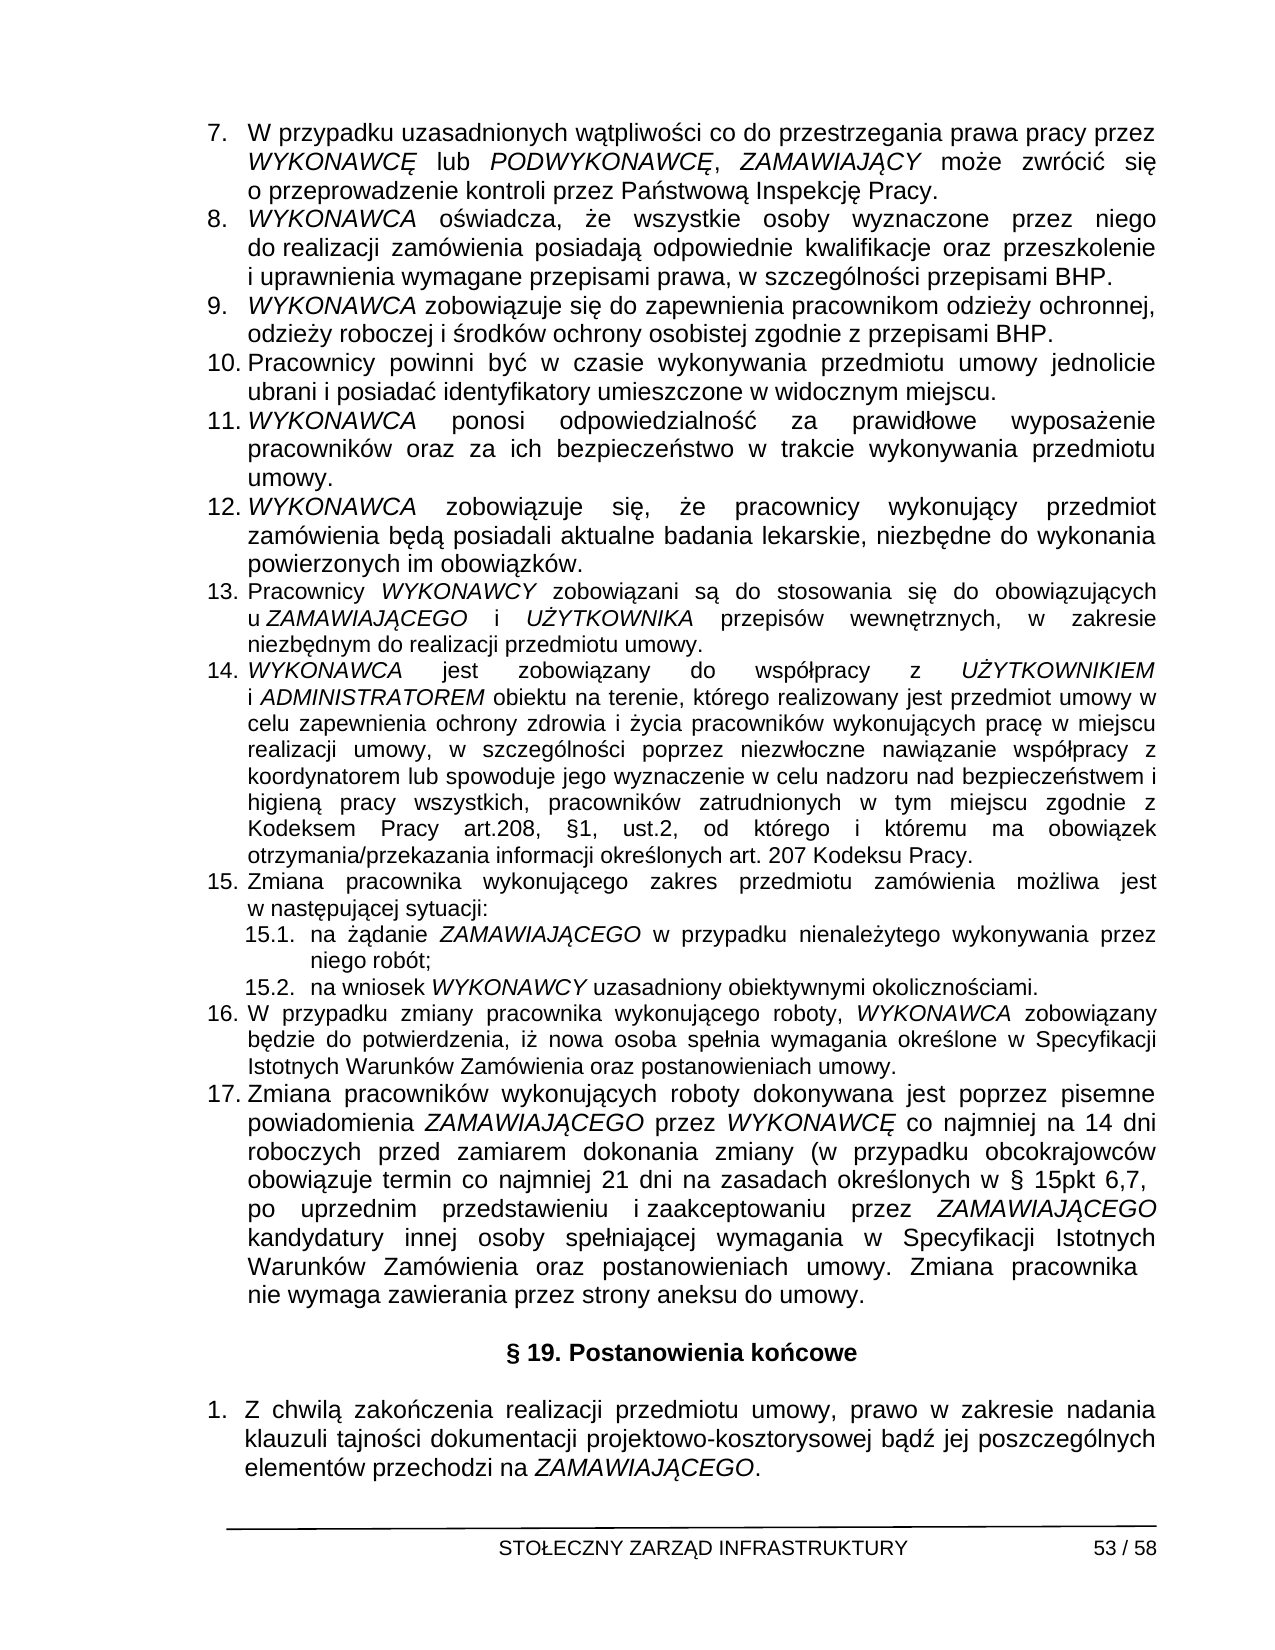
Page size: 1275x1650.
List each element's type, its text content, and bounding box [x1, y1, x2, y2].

list WYKONAWCA ponosi odpowiedzialność za prawidłowe wyposażenie pracowników oraz za ich bezpieczeństwo w trakcie wykonywania przedmiotu umowy. [207, 406, 1157, 492]
list WYKONAWCA jest zobowiązany do współpracy z UŻYTKOWNIKIEM i ADMINISTRATOREM obiektu na terenie, którego realizowany jest przedmiot umowy w celu zapewnienia ochrony zdrowia i życia pracowników wykonujących pracę w miejscu realizacji umowy, w szczególności poprzez niezwłoczne nawiązanie współpracy z koordynatorem lub spowoduje jego wyznaczenie w celu nadzoru nad bezpieczeństwem i higieną pracy wszystkich, pracowników zatrudnionych w tym miejscu zgodnie z Kodeksem Pracy art.208, §1, ust.2, od którego i któremu ma obowiązek otrzymania/przekazania informacji określonych art. 207 Kodeksu Pracy. [207, 657, 1157, 868]
list W przypadku uzasadnionych wątpliwości co do przestrzegania prawa pracy przez WYKONAWCĘ lub PODWYKONAWCĘ, ZAMAWIAJĄCY może zwrócić się o przeprowadzenie kontroli przez Państwową Inspekcję Pracy. [207, 118, 1157, 204]
list Zmiana pracowników wykonujących roboty dokonywana jest poprzez pisemne powiadomienia ZAMAWIAJĄCEGO przez WYKONAWCĘ co najmniej na 14 dni roboczych przed zamiarem dokonania zmiany (w przypadku obcokrajowców obowiązuje termin co najmniej 21 dni na zasadach określonych w § 15pkt 6,7, po uprzednim przedstawieniu i zaakceptowaniu przez ZAMAWIAJĄCEGO kandydatury innej osoby spełniającej wymagania w Specyfikacji Istotnych Warunków Zamówienia oraz postanowieniach umowy. Zmiana pracownika nie wymaga zawierania przez strony aneksu do umowy. [207, 1079, 1157, 1309]
list Z chwilą zakończenia realizacji przedmiotu umowy, prawo w zakresie nadania klauzuli tajności dokumentacji projektowo-kosztorysowej bądź jej poszczególnych elementów przechodzi na ZAMAWIAJĄCEGO. [207, 1395, 1157, 1481]
list Pracownicy WYKONAWCY zobowiązani są do stosowania się do obowiązujących u ZAMAWIAJĄCEGO i UŻYTKOWNIKA przepisów wewnętrznych, w zakresie niezbędnym do realizacji przedmiotu umowy. [207, 578, 1157, 657]
list WYKONAWCA oświadcza, że wszystkie osoby wyznaczone przez niego do realizacji zamówienia posiadają odpowiednie kwalifikacje oraz przeszkolenie i uprawnienia wymagane przepisami prawa, w szczególności przepisami BHP. [207, 204, 1157, 291]
list na wniosek WYKONAWCY uzasadniony obiektywnymi okolicznościami. [244, 973, 1157, 1000]
list WYKONAWCA zobowiązuje się do zapewnienia pracownikom odzieży ochronnej, odzieży roboczej i środków ochrony osobistej zgodnie z przepisami BHP. [207, 291, 1157, 348]
list Pracownicy powinni być w czasie wykonywania przedmiotu umowy jednolicie ubrani i posiadać identyfikatory umieszczone w widocznym miejscu. [207, 348, 1157, 406]
list W przypadku zmiany pracownika wykonującego roboty, WYKONAWCA zobowiązany będzie do potwierdzenia, iż nowa osoba spełnia wymagania określone w Specyfikacji Istotnych Warunków Zamówienia oraz postanowieniach umowy. [207, 1000, 1157, 1079]
list na żądanie ZAMAWIAJĄCEGO w przypadku nienależytego wykonywania przez niego robót; [244, 921, 1157, 973]
list Zmiana pracownika wykonującego zakres przedmiotu zamówienia możliwa jest w następującej sytuacji: [207, 868, 1157, 921]
text § 19. Postanowienia końcowe [207, 1338, 1157, 1366]
list WYKONAWCA zobowiązuje się, że pracownicy wykonujący przedmiot zamówienia będą posiadali aktualne badania lekarskie, niezbędne do wykonania powierzonych im obowiązków. [207, 492, 1157, 578]
